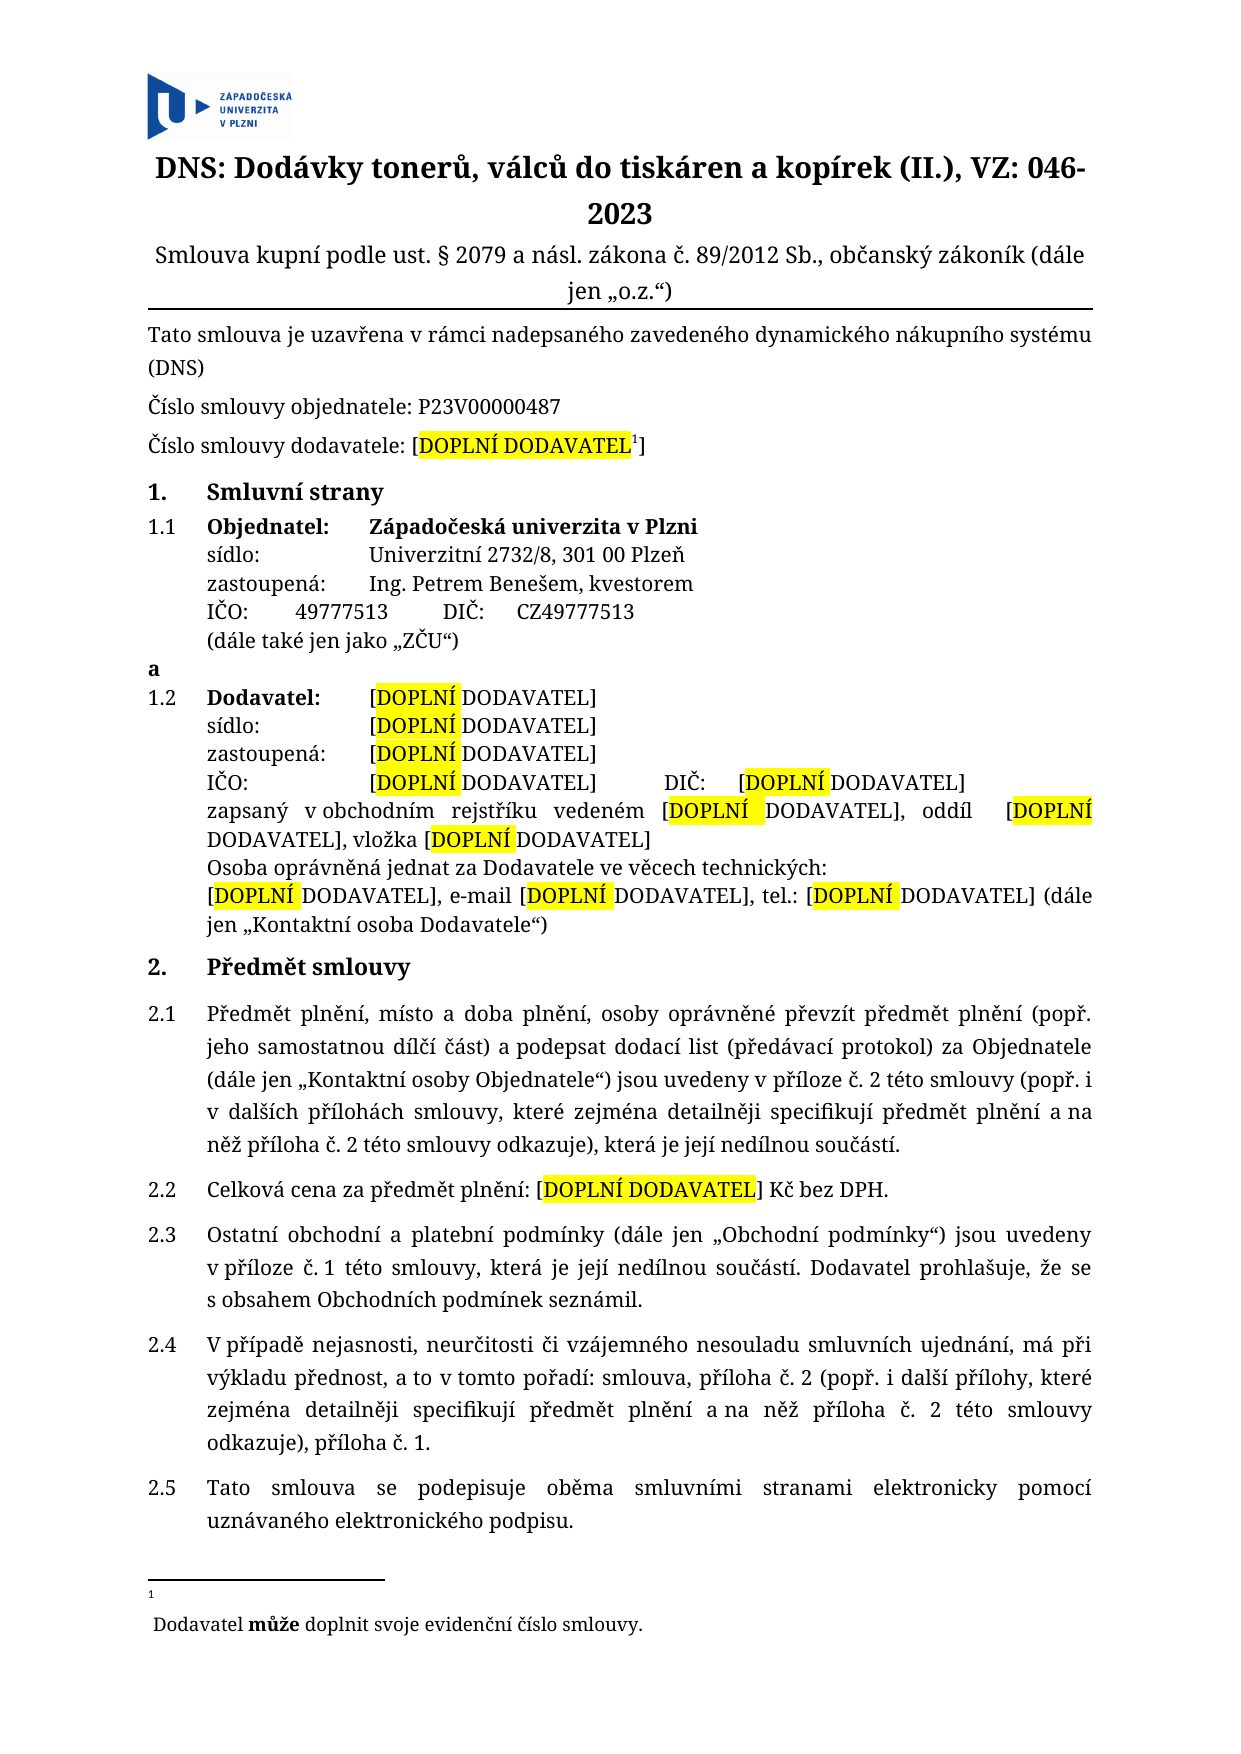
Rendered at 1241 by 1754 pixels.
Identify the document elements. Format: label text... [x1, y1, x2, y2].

text IČO: 49777513 DIČ: CZ49777513 [207, 597, 1093, 626]
text Osoba oprávněná jednat za Dodavatele ve věcech technických: [207, 853, 1093, 882]
list Předmět smlouvy [148, 951, 1093, 982]
list Smluvní strany [148, 476, 1093, 507]
list Objednatel: Západočeská univerzita v Plzni [148, 512, 1093, 540]
list Tato smlouva se podepisuje oběma smluvními stranami elektronicky pomocí uznávaného elektronického podpisu. [148, 1473, 1093, 1534]
text sídlo: [DOPLNÍ DODAVATEL] [207, 711, 376, 739]
text Tato smlouva je uzavřena v rámci nadepsaného zavedeného dynamického nákupního systému (DNS) [148, 321, 1093, 382]
text (dále také jen jako „ZČU“) [207, 626, 1093, 654]
list Dodavatel: [DOPLNÍ DODAVATEL] [461, 683, 1093, 711]
list Dodavatel: [DOPLNÍ DODAVATEL] [148, 683, 376, 711]
text IČO: [DOPLNÍ DODAVATEL] DIČ: [DOPLNÍ DODAVATEL] [207, 768, 376, 796]
text sídlo: Univerzitní 2732/8, 301 00 Plzeň [207, 540, 1093, 569]
list Celková cena za předmět plnění: [DOPLNÍ DODAVATEL] Kč bez DPH. [148, 1175, 543, 1203]
list Ostatní obchodní a platební podmínky (dále jen „Obchodní podmínky“) jsou uvedeny v příloze č. 1 této smlouvy, která je její nedílnou součástí. Dodavatel prohlašuje, že se s obsahem Obchodních podmínek seznámil. [148, 1220, 1093, 1314]
text IČO: [DOPLNÍ DODAVATEL] DIČ: [DOPLNÍ DODAVATEL] [830, 768, 1093, 796]
text DNS: Dodávky tonerů, válců do tiskáren a kopírek (II.), VZ: 046-2023 [148, 148, 1093, 233]
text zastoupená: [DOPLNÍ DODAVATEL] [207, 739, 1093, 768]
list V případě nejasnosti, neurčitosti či vzájemného nesouladu smluvních ujednání, má při výkladu přednost, a to v tomto pořadí: smlouva, příloha č. 2 (popř. i další přílohy, které zejména detailněji specifikují předmět plnění a na něž příloha č. 2 této smlouvy odkazuje), příloha č. 1. [148, 1330, 1093, 1457]
picture [147, 73, 292, 140]
text a [148, 654, 1093, 683]
text Číslo smlouvy objednatele: P23V00000487 [148, 392, 1093, 421]
text Číslo smlouvy dodavatele: [DOPLNÍ DODAVATEL] [148, 431, 419, 459]
text Smlouva kupní podle ust. § 2079 a násl. zákona č. 89/2012 Sb., občanský zákoník (dále jen „o.z.“) [148, 239, 1093, 308]
text Číslo smlouvy dodavatele: [DOPLNÍ DODAVATEL] [631, 431, 1093, 459]
text IČO: [DOPLNÍ DODAVATEL] DIČ: [DOPLNÍ DODAVATEL] [461, 768, 745, 796]
list Předmět plnění, místo a doba plnění, osoby oprávněné převzít předmět plnění (popř. jeho samostatnou dílčí část) a podepsat dodací list (předávací protokol) za Objednatele (dále jen „Kontaktní osoby Objednatele“) jsou uvedeny v příloze č. 2 této smlouvy (popř. i v dalších přílohách smlouvy, které zejména detailněji specifikují předmět plnění a na něž příloha č. 2 této smlouvy odkazuje), která je její nedílnou součástí. [148, 999, 1093, 1158]
text sídlo: [DOPLNÍ DODAVATEL] [461, 711, 1093, 739]
text [DOPLNÍ DODAVATEL], e-mail [DOPLNÍ DODAVATEL], tel.: [DOPLNÍ DODAVATEL] (dále jen „Kontaktní osoba Dodavatele“) [207, 882, 1093, 938]
text zapsaný v obchodním rejstříku vedeném [DOPLNÍ DODAVATEL], oddíl [DOPLNÍ DODAVATEL], vložka [DOPLNÍ DODAVATEL] [207, 796, 1093, 853]
text zastoupená: Ing. Petrem Benešem, kvestorem [207, 569, 1093, 597]
list Celková cena za předmět plnění: [DOPLNÍ DODAVATEL] Kč bez DPH. [756, 1175, 1093, 1203]
